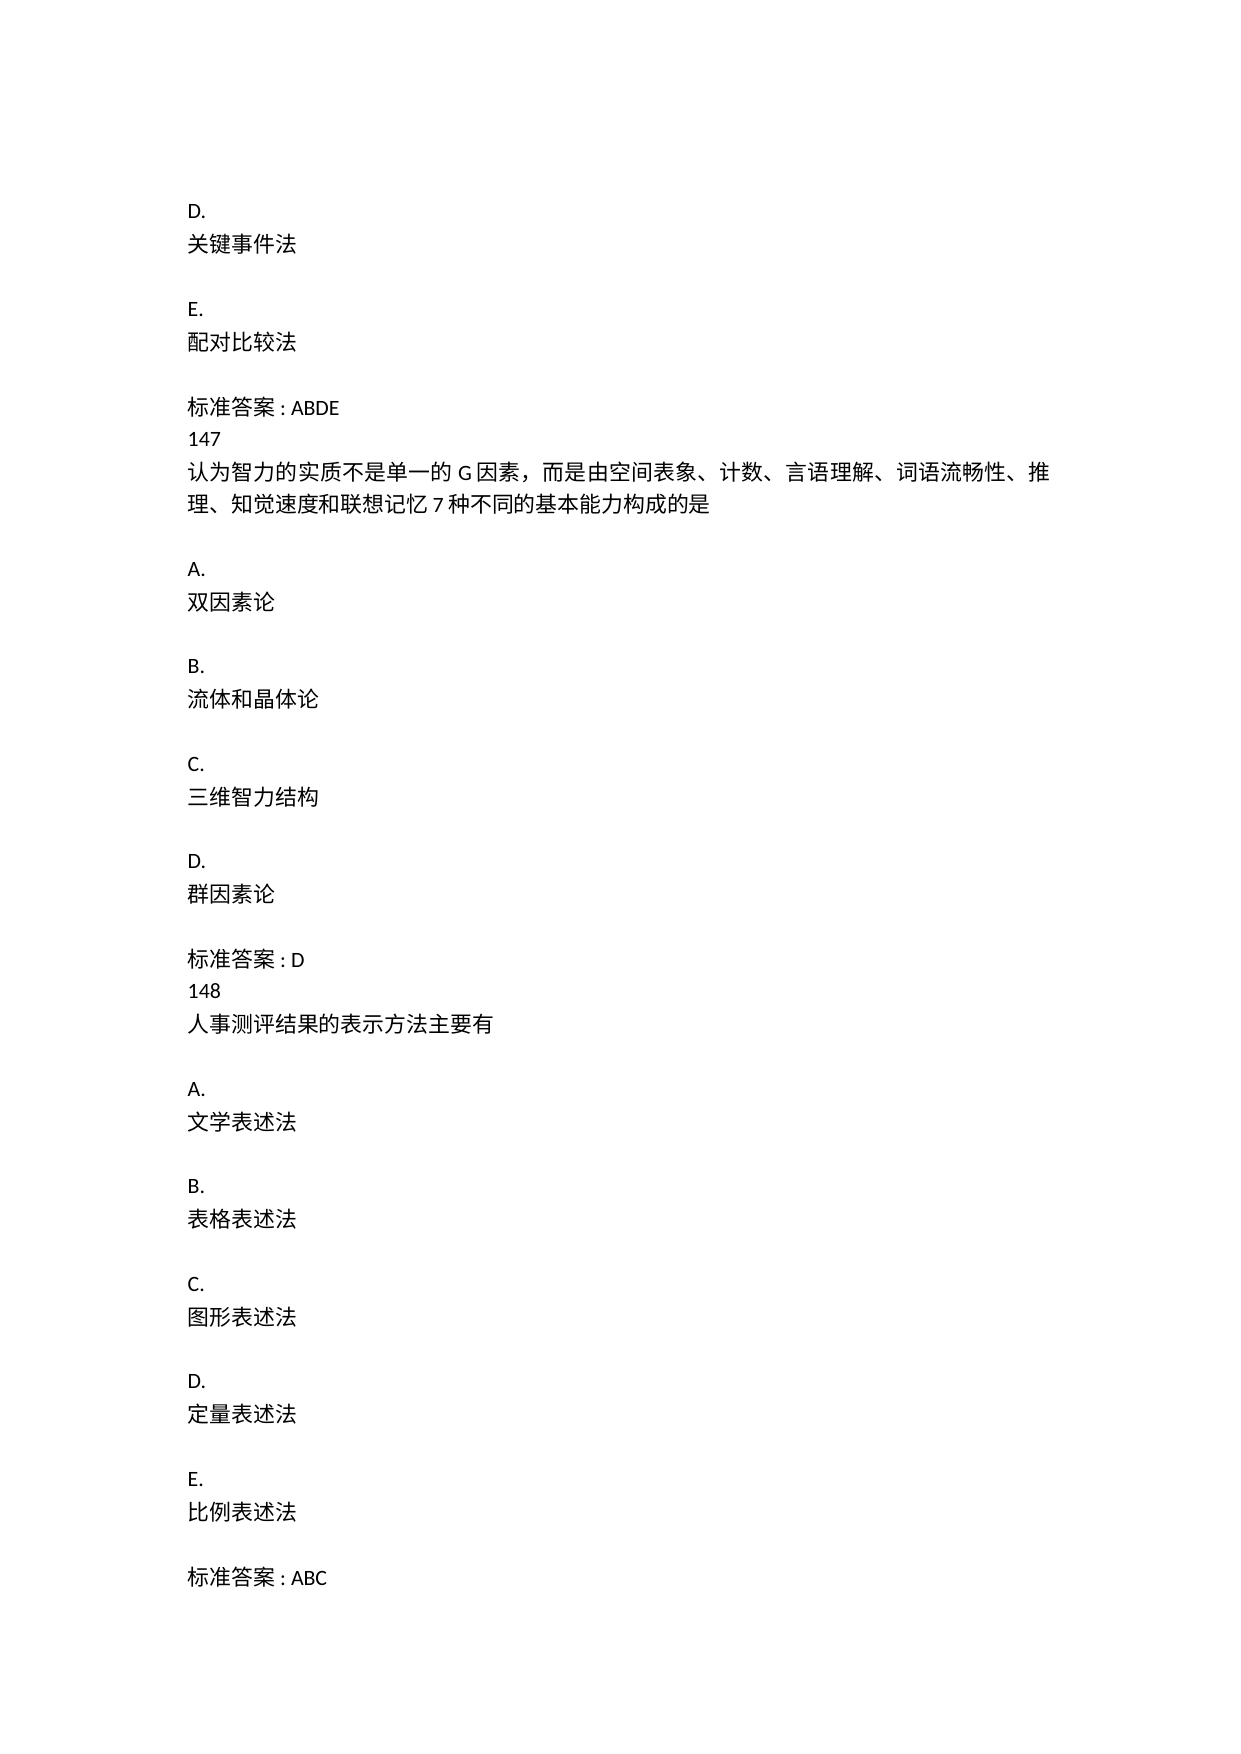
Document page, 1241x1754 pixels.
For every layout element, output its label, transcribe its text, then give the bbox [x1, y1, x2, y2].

text 配对比较法 [187, 324, 1053, 357]
text 标准答案 : ABDE [187, 389, 1053, 422]
text 表格表述法 [187, 1202, 1053, 1234]
text D. [187, 1364, 1053, 1397]
text 147 [187, 422, 1053, 454]
text A. [187, 552, 1053, 584]
text 文学表述法 [187, 1104, 1053, 1137]
text E. [187, 1462, 1053, 1494]
text 定量表述法 [187, 1397, 1053, 1429]
text 标准答案 : ABC [187, 1559, 1053, 1592]
text 关键事件法 [187, 227, 1053, 259]
text D. [187, 844, 1053, 877]
text A. [187, 1072, 1053, 1104]
text 人事测评结果的表示方法主要有 [187, 1007, 1053, 1039]
text E. [187, 292, 1053, 324]
text 认为智力的实质不是单一的G因素，而是由空间表象、计数、言语理解、词语流畅性、推理、知觉速度和联想记忆7种不同的基本能力构成的是 [187, 454, 1053, 519]
text 148 [187, 974, 1053, 1007]
text 标准答案 : D [187, 942, 1053, 974]
text D. [187, 194, 1053, 227]
text 图形表述法 [187, 1299, 1053, 1332]
text C. [187, 1267, 1053, 1299]
text 流体和晶体论 [187, 682, 1053, 714]
text 双因素论 [187, 584, 1053, 617]
text B. [187, 649, 1053, 682]
text B. [187, 1169, 1053, 1202]
text 群因素论 [187, 877, 1053, 909]
text C. [187, 747, 1053, 779]
text 比例表述法 [187, 1494, 1053, 1527]
text 三维智力结构 [187, 779, 1053, 812]
